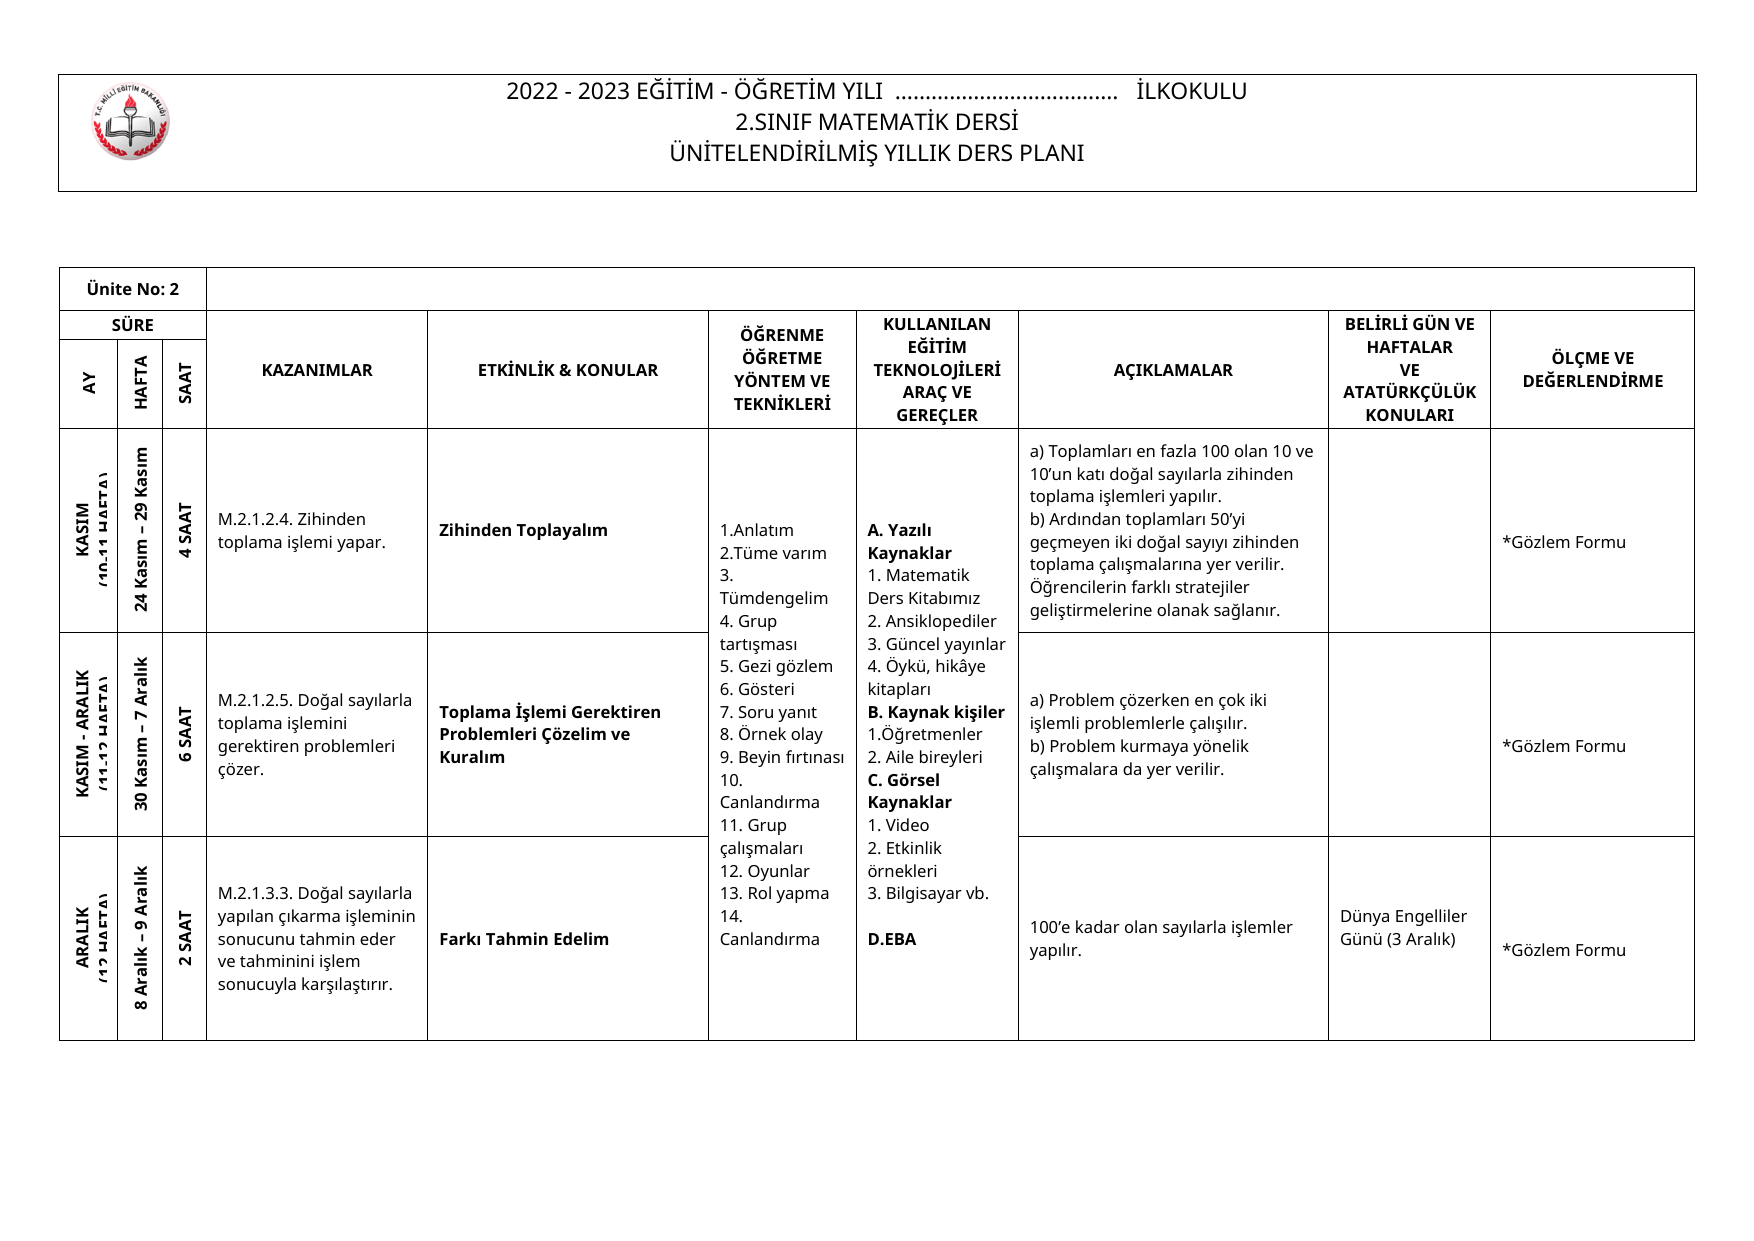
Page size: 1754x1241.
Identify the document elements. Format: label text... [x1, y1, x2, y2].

table_cell a) Problem çözerken en çok iki işlemli problemlerle çalışılır. b) Problem kurmaya yönelik çalışmalara da yer verilir. [1019, 633, 1328, 836]
table_cell *Gözlem Formu [1491, 429, 1694, 632]
table_cell KULLANILAN EĞİTİM TEKNOLOJİLERİ ARAÇ VE GEREÇLER [857, 311, 1018, 428]
table_cell [1329, 429, 1490, 632]
table_cell 6 SAAT [163, 633, 206, 836]
table_cell AÇIKLAMALAR [1019, 311, 1328, 428]
table_cell KASIM - ARALIK (11-12.HAFTA) [60, 633, 117, 836]
table_cell BELİRLİ GÜN VE HAFTALAR VE ATATÜRKÇÜLÜK KONULARI [1329, 311, 1490, 428]
table_cell Farkı Tahmin Edelim [428, 837, 708, 1040]
table_cell Dünya Engelliler Günü (3 Aralık) [1329, 837, 1490, 1040]
table_header Ünite No: 2 [60, 268, 206, 310]
table_cell ÖLÇME VE DEĞERLENDİRME [1491, 311, 1694, 428]
table_cell 8 Aralık – 9 Aralık [118, 837, 162, 1040]
table_cell *Gözlem Formu [1491, 633, 1694, 836]
table_cell KASIM (10-11.HAFTA) [60, 429, 117, 632]
table_cell a) Toplamları en fazla 100 olan 10 ve 10’un katı doğal sayılarla zihinden toplama işlemleri yapılır. b) Ardından toplamları 50’yi geçmeyen iki doğal sayıyı zihinden toplama çalışmalarına yer verilir. Öğrencilerin farklı stratejiler geliştirmelerine olanak sağlanır. [1019, 429, 1328, 632]
table_cell 1.Anlatım 2.Tüme varım 3. Tümdengelim 4. Grup tartışması 5. Gezi gözlem 6. Gösteri 7. Soru yanıt 8. Örnek olay 9. Beyin fırtınası 10. Canlandırma 11. Grup çalışmaları 12. Oyunlar 13. Rol yapma 14. Canlandırma [709, 429, 856, 1040]
table_cell SAAT [163, 340, 206, 428]
table_cell ÖĞRENME ÖĞRETME YÖNTEM VE TEKNİKLERİ [709, 311, 856, 428]
table_cell AY [60, 340, 117, 428]
table_cell Toplama İşlemi Gerektiren Problemleri Çözelim ve Kuralım [428, 633, 708, 836]
table_cell KAZANIMLAR [207, 311, 427, 428]
table_cell *Gözlem Formu [1491, 837, 1694, 1040]
table_cell ARALIK (12.HAFTA) [60, 837, 117, 1040]
table_cell Zihinden Toplayalım [428, 429, 708, 632]
table_cell 2 SAAT [163, 837, 206, 1040]
table_cell [1329, 633, 1490, 836]
table_cell ETKİNLİK & KONULAR [428, 311, 708, 428]
table_cell A. Yazılı Kaynaklar 1. Matematik Ders Kitabımız 2. Ansiklopediler 3. Güncel yayınlar 4. Öykü, hikâye kitapları B. Kaynak kişiler 1.Öğretmenler 2. Aile bireyleri C. Görsel Kaynaklar 1. Video 2. Etkinlik örnekleri 3. Bilgisayar vb. D.EBA [857, 429, 1018, 1040]
table_cell HAFTA [118, 340, 162, 428]
picture [85, 77, 175, 167]
table_cell 24 Kasım – 29 Kasım [118, 429, 162, 632]
table_cell M.2.1.3.3. Doğal sayılarla yapılan çıkarma işleminin sonucunu tahmin eder ve tahminini işlem sonucuyla karşılaştırır. [207, 837, 427, 1040]
table_cell SÜRE [60, 311, 206, 338]
table_cell M.2.1.2.4. Zihinden toplama işlemi yapar. [207, 429, 427, 632]
table_cell M.2.1.2.5. Doğal sayılarla toplama işlemini gerektiren problemleri çözer. [207, 633, 427, 836]
table_cell 4 SAAT [163, 429, 206, 632]
table_cell 100’e kadar olan sayılarla işlemler yapılır. [1019, 837, 1328, 1040]
table_header [207, 268, 1694, 310]
table_cell 30 Kasım – 7 Aralık [118, 633, 162, 836]
